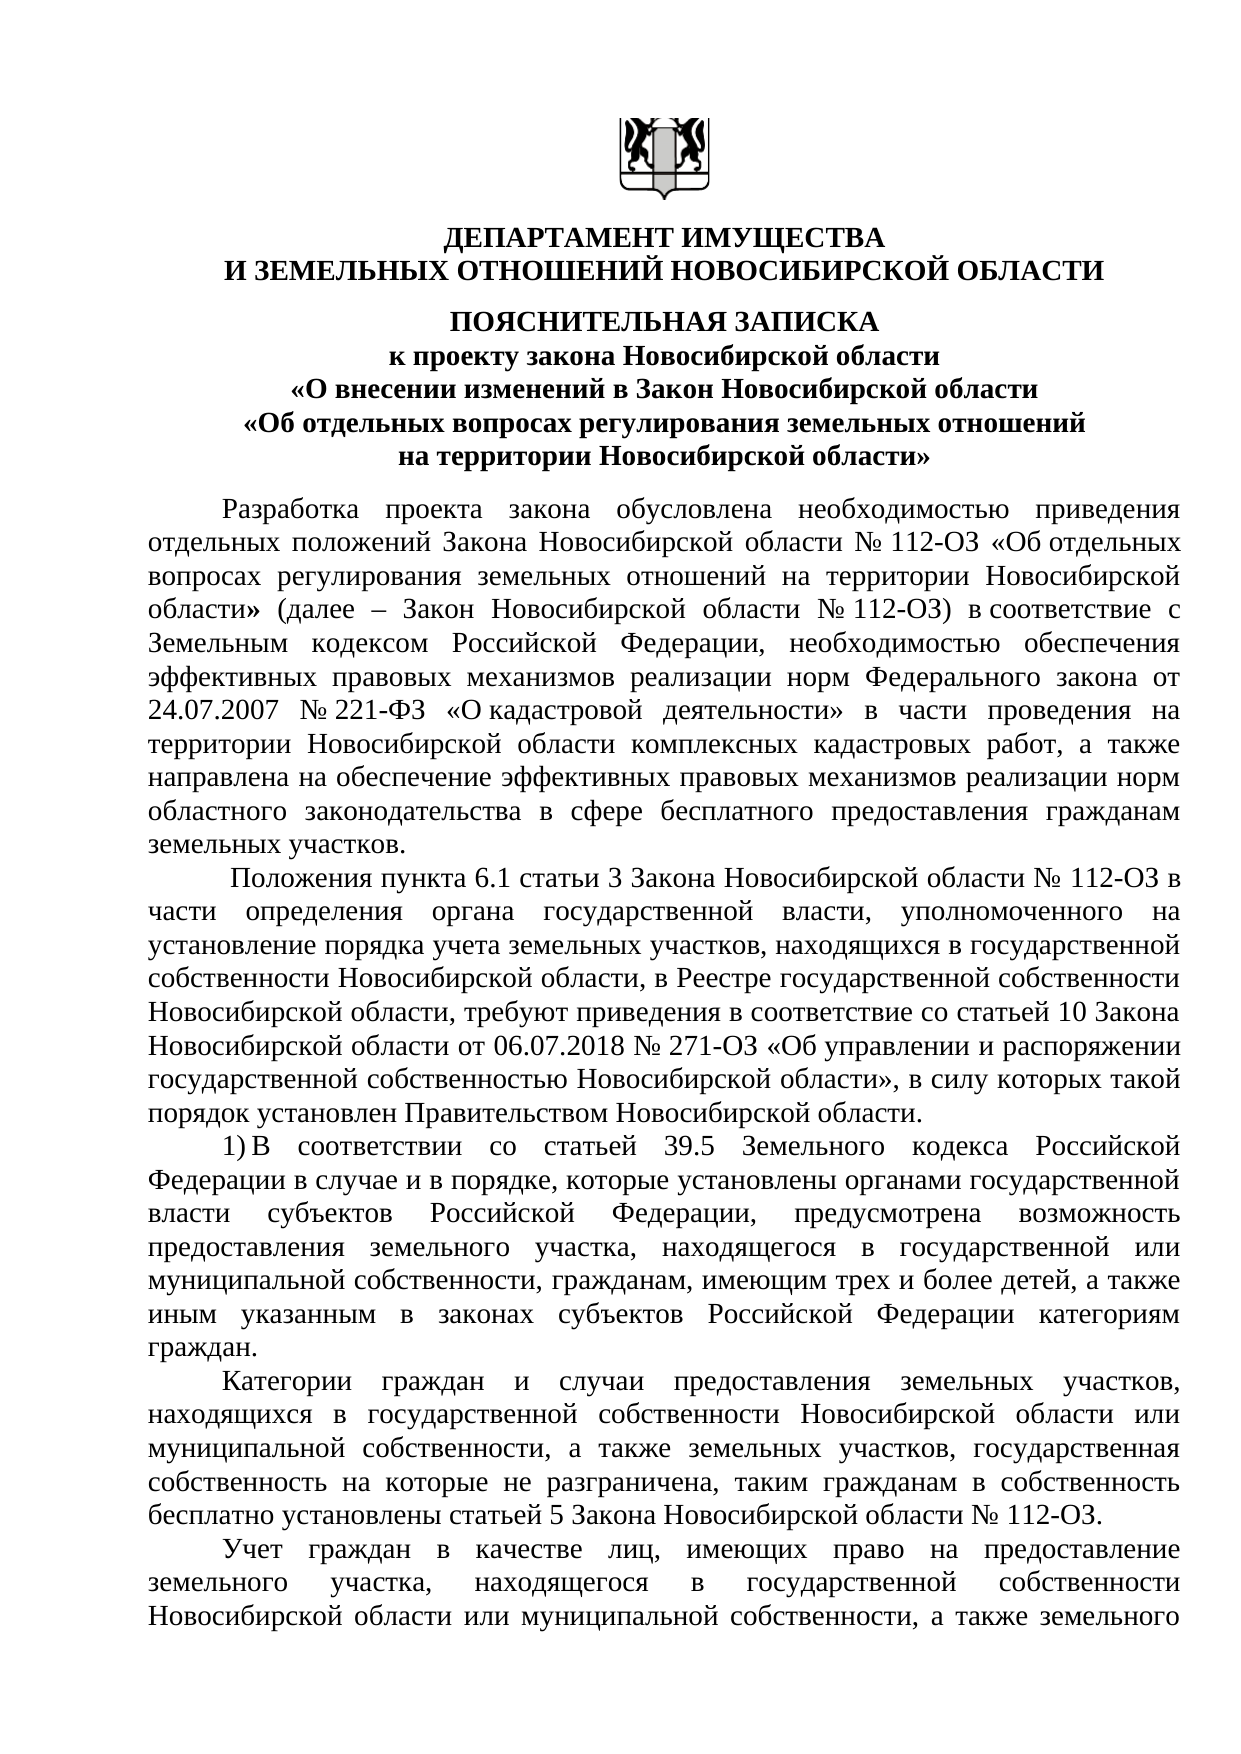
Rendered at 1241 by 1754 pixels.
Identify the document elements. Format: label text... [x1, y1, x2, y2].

picture [619, 118, 710, 200]
text «Об отдельных вопросах регулирования земельных отношений на территории Новосибирской области» [148, 405, 1181, 472]
text «О внесении изменений в Закон Новосибирской области [148, 371, 1181, 405]
text Разработка проекта закона обусловлена необходимостью приведения отдельных положений Закона Новосибирской области № 112-ОЗ «Об отдельных вопросах регулирования земельных отношений на территории Новосибирской области» (далее – Закон Новосибирской области № 112-ОЗ) в соответствие с Земельным кодексом Российской Федерации, необходимостью обеспечения эффективных правовых механизмов реализации норм Федерального закона от 24.07.2007 № 221-ФЗ «О кадастровой деятельности» в части проведения на территории Новосибирской области комплексных кадастровых работ, а также направлена на обеспечение эффективных правовых механизмов реализации норм областного законодательства в сфере бесплатного предоставления гражданам земельных участков. [148, 491, 1181, 860]
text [148, 1531, 1181, 1631]
subtitle ДЕПАРТАМЕНТ ИМУЩЕСТВА [148, 220, 1181, 253]
subtitle ПОЯСНИТЕЛЬНАЯ ЗАПИСКА [148, 306, 1181, 338]
text Категории граждан и случаи предоставления земельных участков, находящихся в государственной собственности Новосибирской области или муниципальной собственности, а также земельных участков, государственная собственность на которые не разграничена, таким гражданам в собственность бесплатно установлены статьей 5 Закона Новосибирской области № 112-ОЗ. [148, 1363, 1181, 1531]
subtitle И ЗЕМЕЛЬНЫХ ОТНОШЕНИЙ НОВОСИБИРСКОЙ ОБЛАСТИ [148, 253, 1181, 287]
text Положения пункта 6.1 статьи 3 Закона Новосибирской области № 112-ОЗ в части определения органа государственной власти, уполномоченного на установление порядка учета земельных участков, находящихся в государственной собственности Новосибирской области, в Реестре государственной собственности Новосибирской области, требуют приведения в соответствие со статьей 10 Закона Новосибирской области от 06.07.2018 № 271-ОЗ «Об управлении и распоряжении государственной собственностью Новосибирской области», в силу которых такой порядок установлен Правительством Новосибирской области. [148, 860, 1181, 1128]
list В соответствии со статьей 39.5 Земельного кодекса Российской Федерации в случае и в порядке, которые установлены органами государственной власти субъектов Российской Федерации, предусмотрена возможность предоставления земельного участка, находящегося в государственной или муниципальной собственности, гражданам, имеющим трех и более детей, а также иным указанным в законах субъектов Российской Федерации категориям граждан. [148, 1128, 1181, 1363]
text к проекту закона Новосибирской области [148, 338, 1181, 371]
